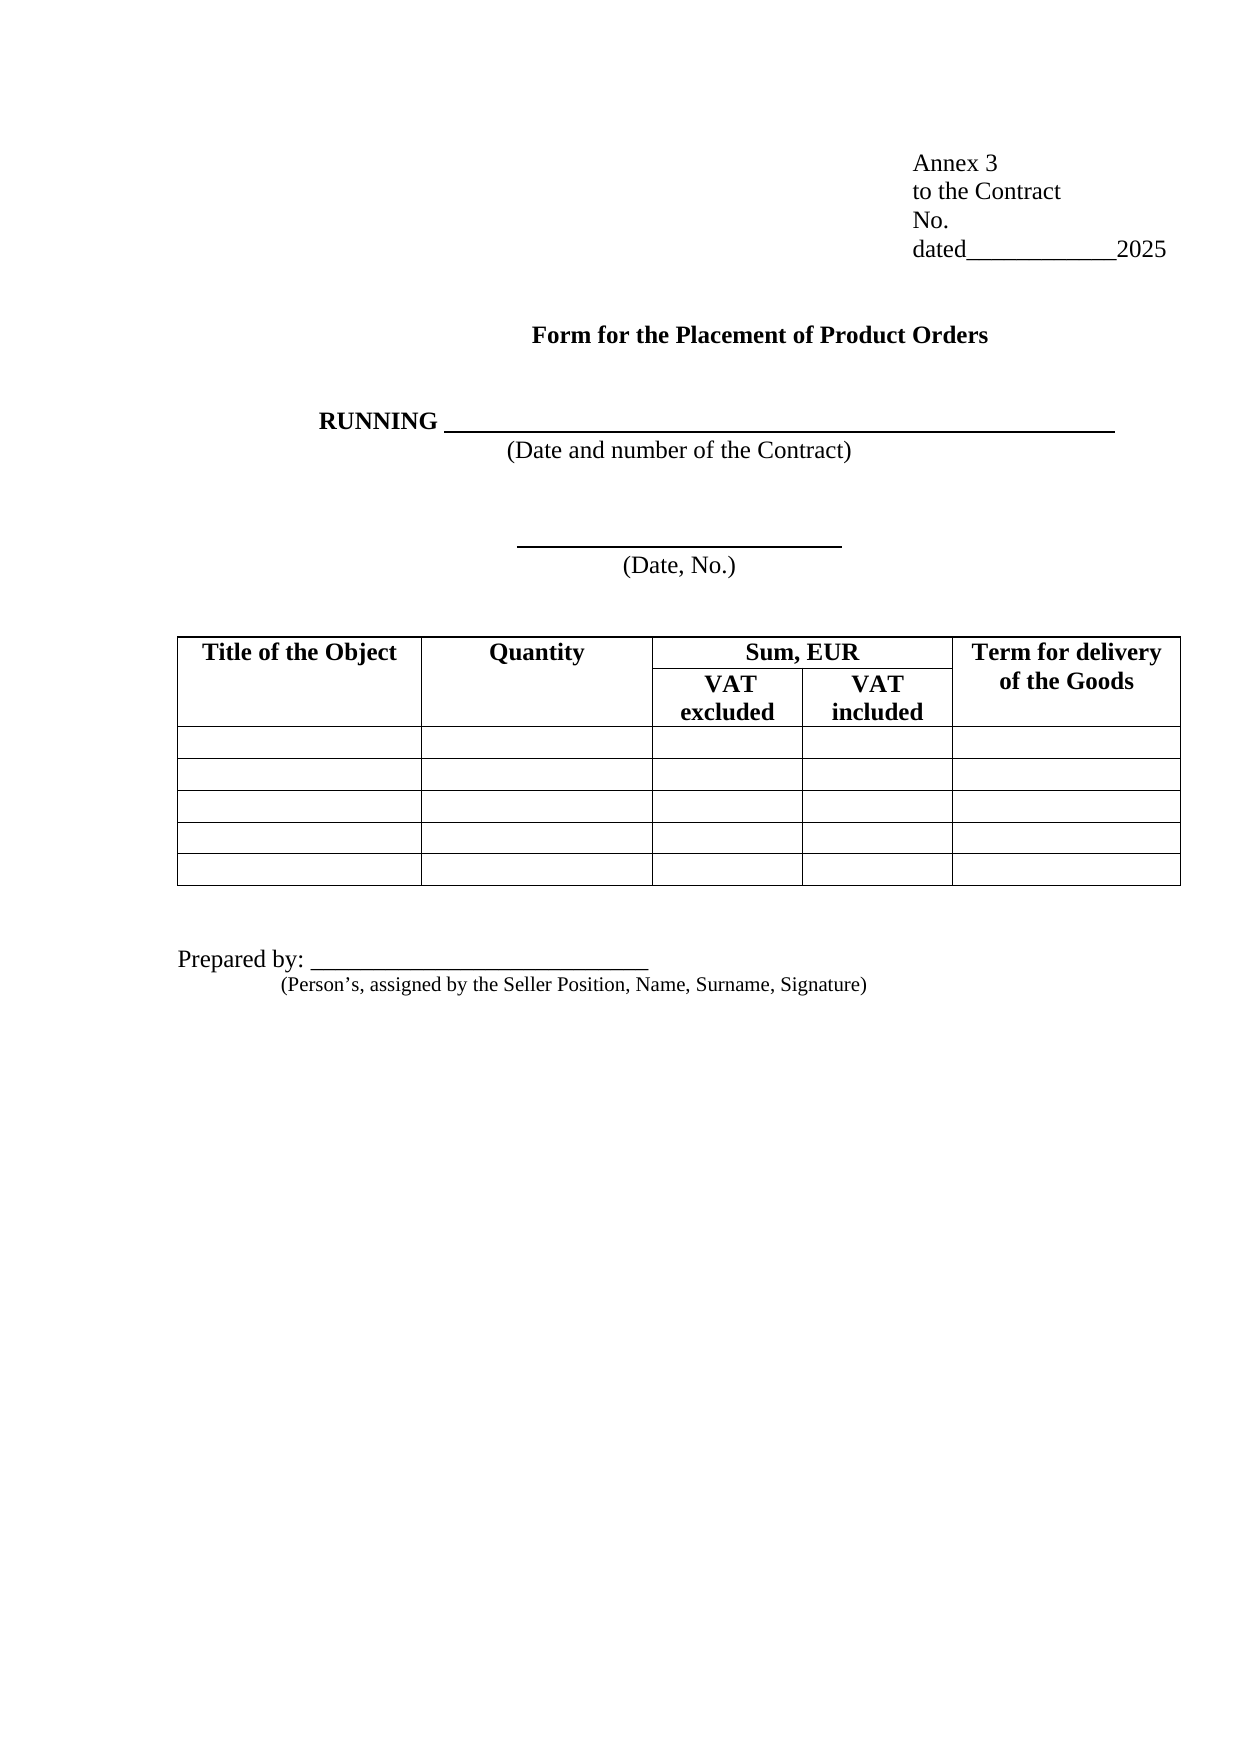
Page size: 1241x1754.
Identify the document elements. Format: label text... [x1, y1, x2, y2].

table_cell [422, 791, 652, 822]
table_cell [653, 823, 802, 853]
table_cell [178, 759, 421, 790]
table_cell [178, 727, 421, 758]
table_cell [422, 759, 652, 790]
table_cell [422, 854, 652, 885]
table_cell VAT included [803, 669, 952, 726]
table_cell [803, 791, 952, 822]
text (Date, No.) [177, 550, 1181, 579]
text Form for the Placement of Product Orders [177, 320, 1181, 349]
table_cell [953, 791, 1180, 822]
table_header Annex 3 [901, 148, 1188, 176]
table_cell [178, 823, 421, 853]
table_cell [653, 727, 802, 758]
text RUNNING [177, 406, 1181, 435]
text Prepared by: ___________________________ [177, 944, 1181, 972]
table_cell [653, 791, 802, 822]
table_cell [803, 727, 952, 758]
table_header Sum, EUR [653, 638, 952, 668]
table_header Term for delivery of the Goods [953, 638, 1180, 726]
table_cell [178, 791, 421, 822]
table_cell [422, 727, 652, 758]
table_cell [653, 854, 802, 885]
table_cell [953, 823, 1180, 853]
table_cell [953, 727, 1180, 758]
table_cell [178, 854, 421, 885]
table_header Title of the Object [178, 638, 421, 726]
table_cell [803, 759, 952, 790]
table_header Quantity [422, 638, 652, 726]
table_cell to the Contract No. dated____________2025 [901, 176, 1188, 263]
table_cell VAT excluded [653, 669, 802, 726]
text (Date and number of the Contract) [177, 435, 1181, 464]
table_cell [953, 759, 1180, 790]
table_cell [803, 823, 952, 853]
table_cell [653, 759, 802, 790]
text (Person’s, assigned by the Seller Position, Name, Surname, Signature) [177, 972, 1181, 996]
table_cell [422, 823, 652, 853]
table_cell [953, 854, 1180, 885]
table_cell [803, 854, 952, 885]
